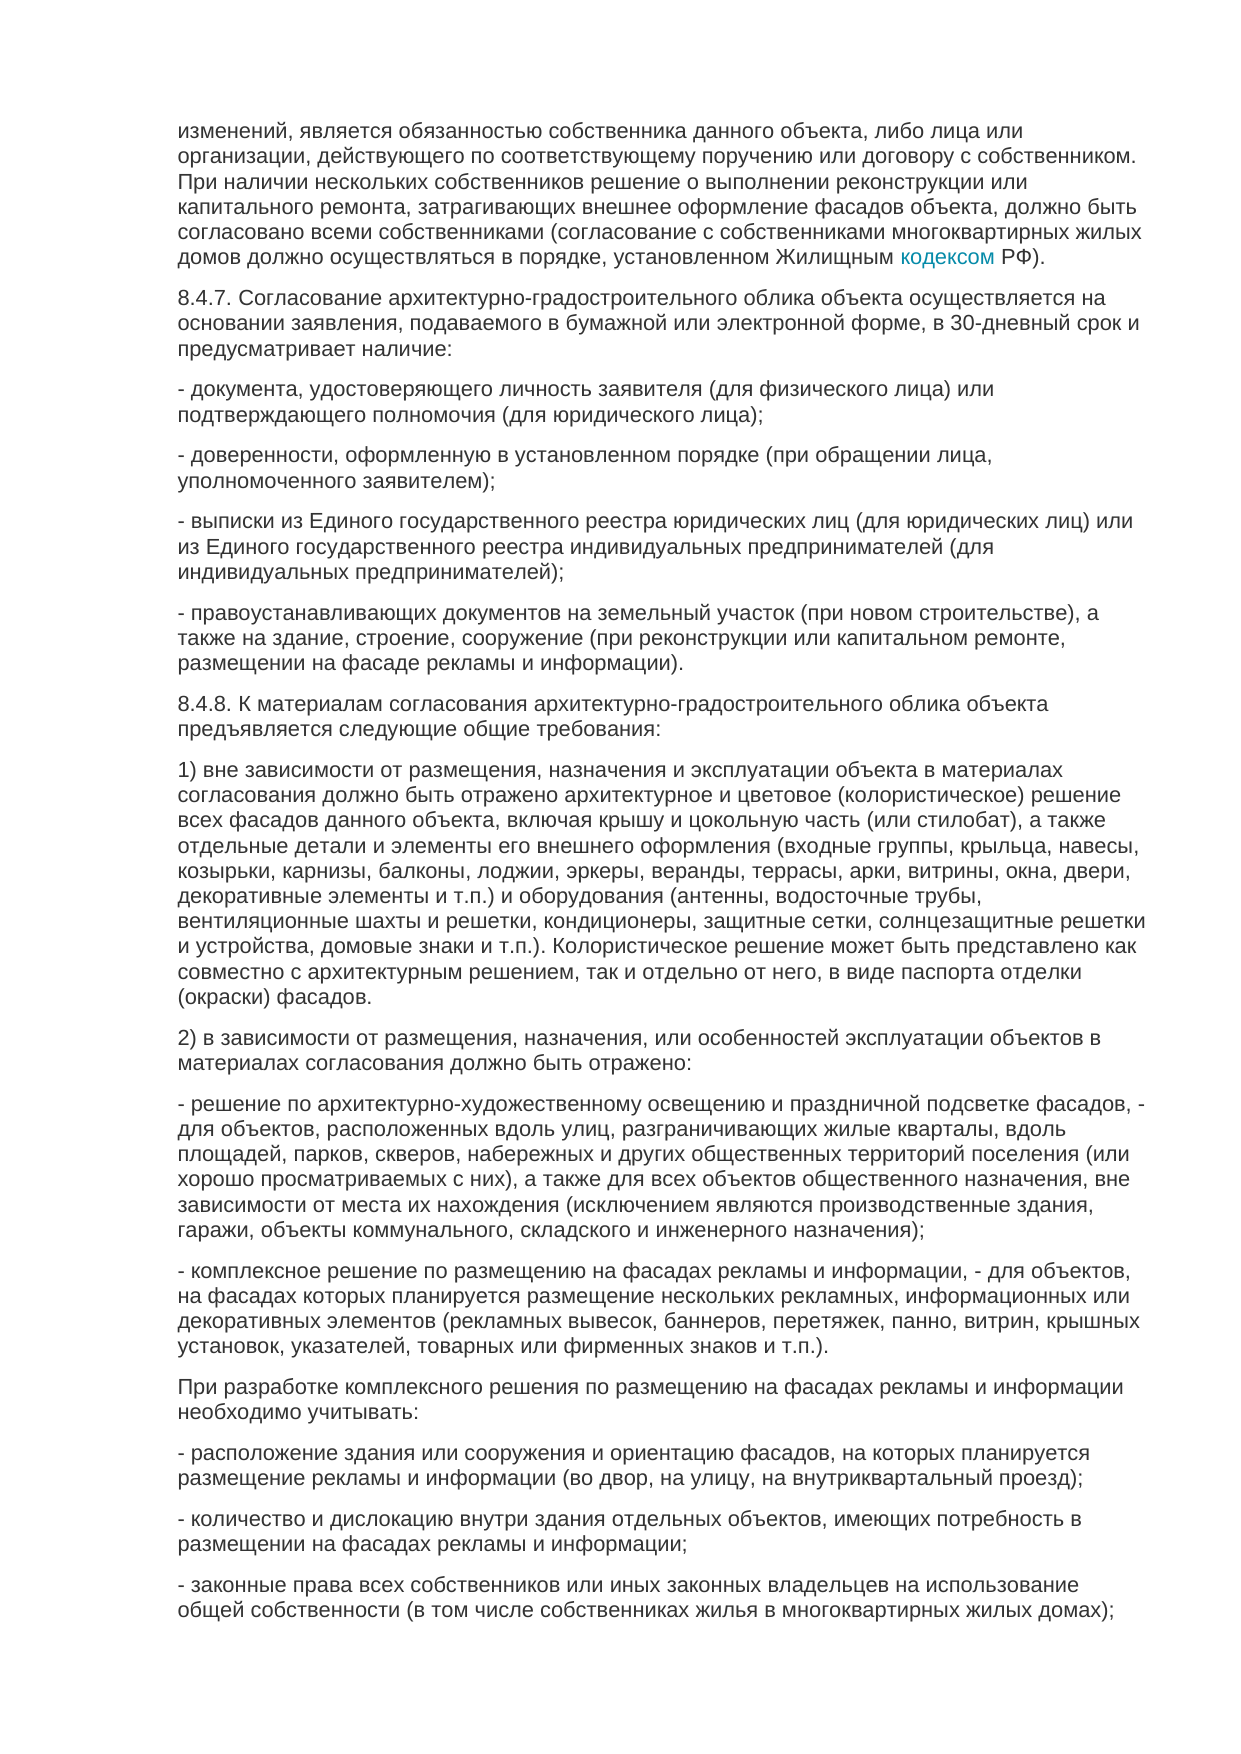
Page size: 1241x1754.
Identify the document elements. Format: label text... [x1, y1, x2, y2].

text - документа, удостоверяющего личность заявителя (для физического лица) или подтверждающего полномочия (для юридического лица); [177, 376, 1152, 427]
text - количество и дислокацию внутри здания отдельных объектов, имеющих потребность в размещении на фасадах рекламы и информации; [177, 1506, 1152, 1556]
text - доверенности, оформленную в установленном порядке (при обращении лица, уполномоченного заявителем); [177, 442, 1152, 493]
text - правоустанавливающих документов на земельный участок (при новом строительстве), а также на здание, строение, сооружение (при реконструкции или капитальном ремонте, размещении на фасаде рекламы и информации). [177, 599, 1152, 675]
text - решение по архитектурно-художественному освещению и праздничной подсветке фасадов, - для объектов, расположенных вдоль улиц, разграничивающих жилые кварталы, вдоль площадей, парков, скверов, набережных и других общественных территорий поселения (или хорошо просматриваемых с них), а также для всех объектов общественного назначения, вне зависимости от места их нахождения (исключением являются производственные здания, гаражи, объекты коммунального, складского и инженерного назначения); [177, 1091, 1152, 1242]
text При разработке комплексного решения по размещению на фасадах рекламы и информации необходимо учитывать: [177, 1374, 1152, 1424]
text - выписки из Единого государственного реестра юридических лиц (для юридических лиц) или из Единого государственного реестра индивидуальных предпринимателей (для индивидуальных предпринимателей); [177, 508, 1152, 584]
text 8.4.7. Согласование архитектурно-градостроительного облика объекта осуществляется на основании заявления, подаваемого в бумажной или электронной форме, в 30-дневный срок и предусматривает наличие: [177, 285, 1152, 361]
text - комплексное решение по размещению на фасадах рекламы и информации, - для объектов, на фасадах которых планируется размещение нескольких рекламных, информационных или декоративных элементов (рекламных вывесок, баннеров, перетяжек, панно, витрин, крышных установок, указателей, товарных или фирменных знаков и т.п.). [177, 1257, 1152, 1358]
text 1) вне зависимости от размещения, назначения и эксплуатации объекта в материалах согласования должно быть отражено архитектурное и цветовое (колористическое) решение всех фасадов данного объекта, включая крышу и цокольную часть (или стилобат), а также отдельные детали и элементы его внешнего оформления (входные группы, крыльца, навесы, козырьки, карнизы, балконы, лоджии, эркеры, веранды, террасы, арки, витрины, окна, двери, декоративные элементы и т.п.) и оборудования (антенны, водосточные трубы, вентиляционные шахты и решетки, кондиционеры, защитные сетки, солнцезащитные решетки и устройства, домовые знаки и т.п.). Колористическое решение может быть представлено как совместно с архитектурным решением, так и отдельно от него, в виде паспорта отделки (окраски) фасадов. [177, 757, 1152, 1009]
text - законные права всех собственников или иных законных владельцев на использование общей собственности (в том числе собственниках жилья в многоквартирных жилых домах); [177, 1572, 1152, 1622]
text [177, 118, 1152, 269]
text 2) в зависимости от размещения, назначения, или особенностей эксплуатации объектов в материалах согласования должно быть отражено: [177, 1024, 1152, 1075]
text 8.4.8. К материалам согласования архитектурно-градостроительного облика объекта предъявляется следующие общие требования: [177, 691, 1152, 741]
text - расположение здания или сооружения и ориентацию фасадов, на которых планируется размещение рекламы и информации (во двор, на улицу, на внутриквартальный проезд); [177, 1440, 1152, 1490]
